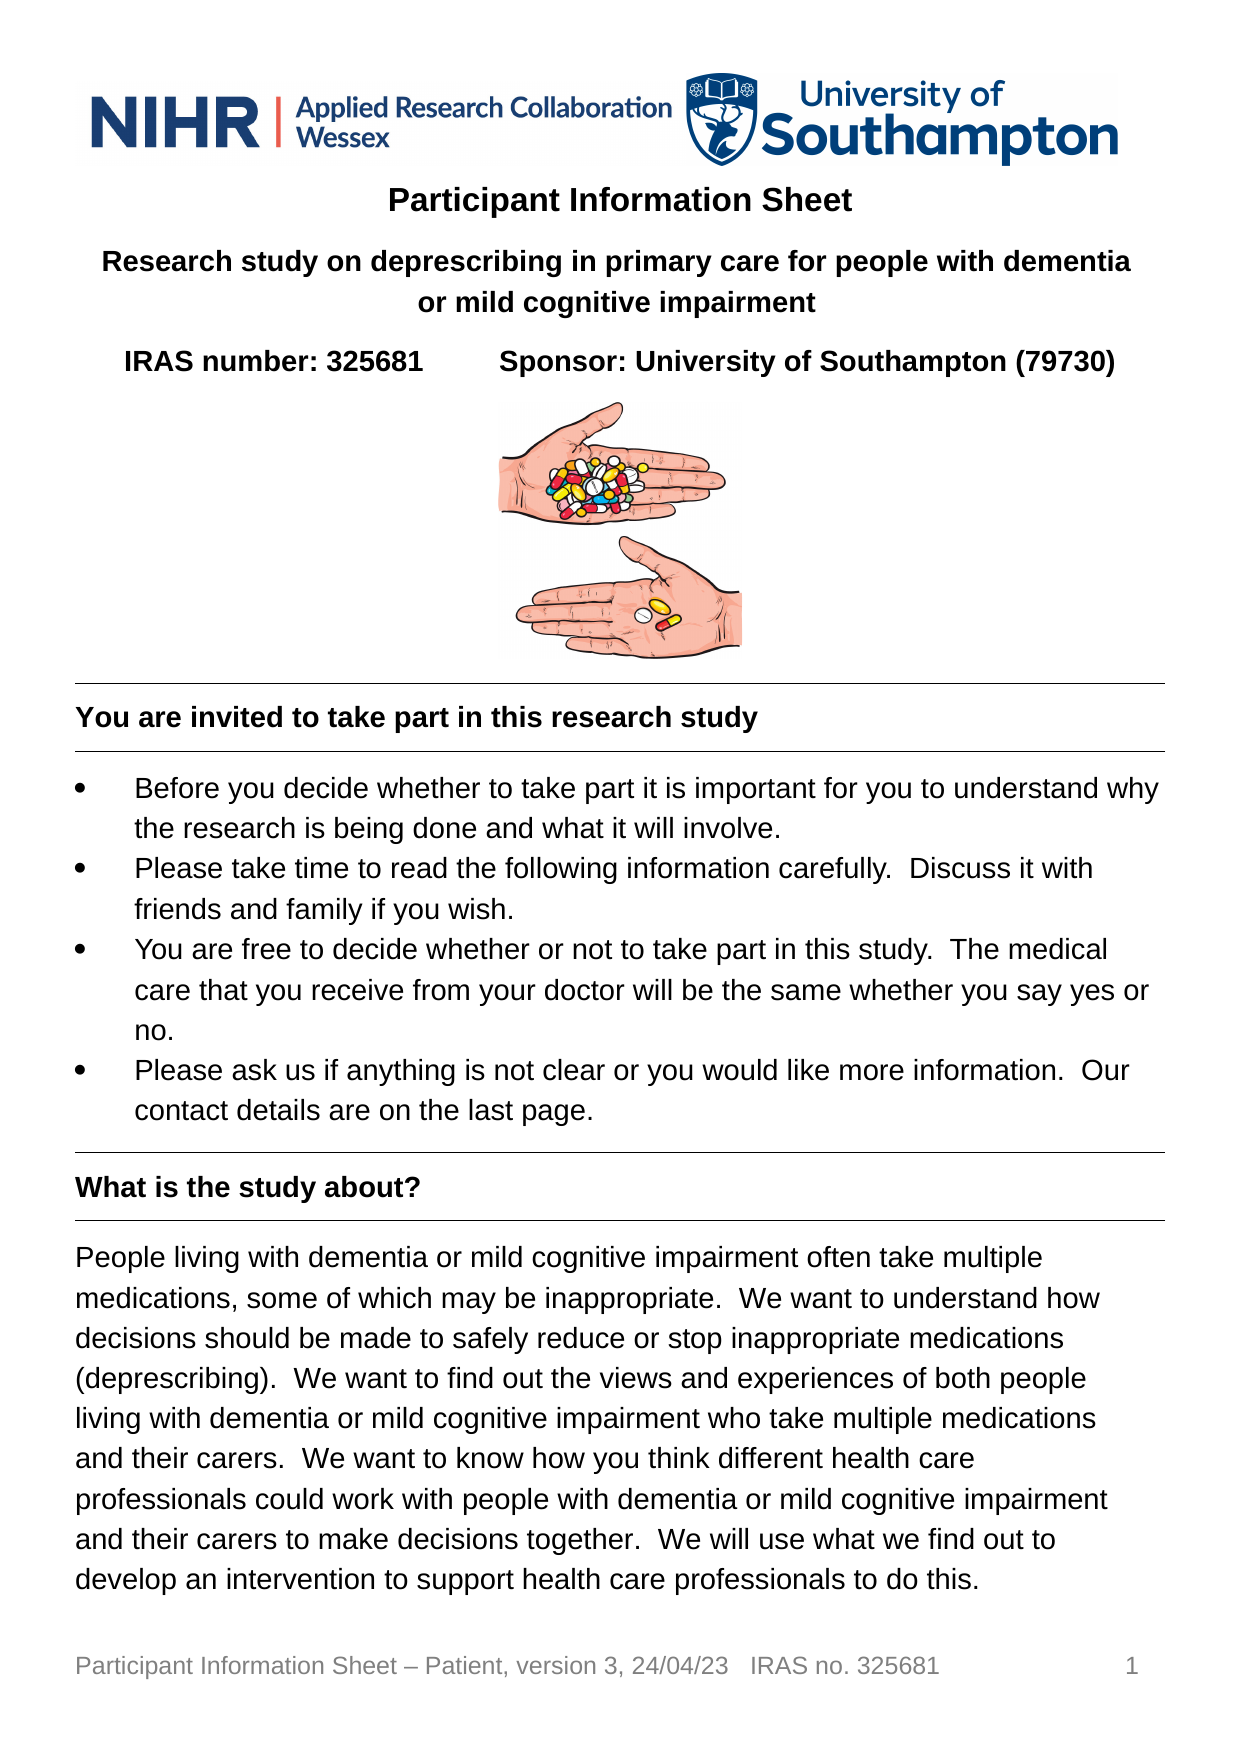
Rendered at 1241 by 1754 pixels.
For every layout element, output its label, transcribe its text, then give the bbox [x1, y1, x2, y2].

text You are invited to take part in this research study [75, 684, 1165, 751]
text IRAS number: 325681 Sponsor: University of Southampton (79730) [75, 344, 1165, 377]
text Research study on deprescribing in primary care for people with dementia or mild cognitive impairment [86, 244, 1147, 318]
text What is the study about? [75, 1153, 1165, 1220]
picture [75, 73, 1118, 166]
list You are free to decide whether or not to take part in this study. The medical care that you receive from your doctor will be the same whether you say yes or no. [75, 932, 1165, 1046]
picture [498, 402, 743, 659]
subtitle Participant Information Sheet [75, 180, 1165, 218]
list Before you decide whether to take part it is important for you to understand why the research is being done and what it will involve. [75, 771, 1165, 845]
list Please take time to read the following information carefully. Discuss it with friends and family if you wish. [75, 851, 1165, 925]
text People living with dementia or mild cognitive impairment often take multiple medications, some of which may be inappropriate. We want to understand how decisions should be made to safely reduce or stop inappropriate medications (deprescribing). We want to find out the views and experiences of both people living with dementia or mild cognitive impairment who take multiple medications and their carers. We want to know how you think different health care professionals could work with people with dementia or mild cognitive impairment and their carers to make decisions together. We will use what we find out to develop an intervention to support health care professionals to do this. [75, 1240, 1147, 1596]
list Please ask us if anything is not clear or you would like more information. Our contact details are on the last page. [75, 1053, 1165, 1127]
